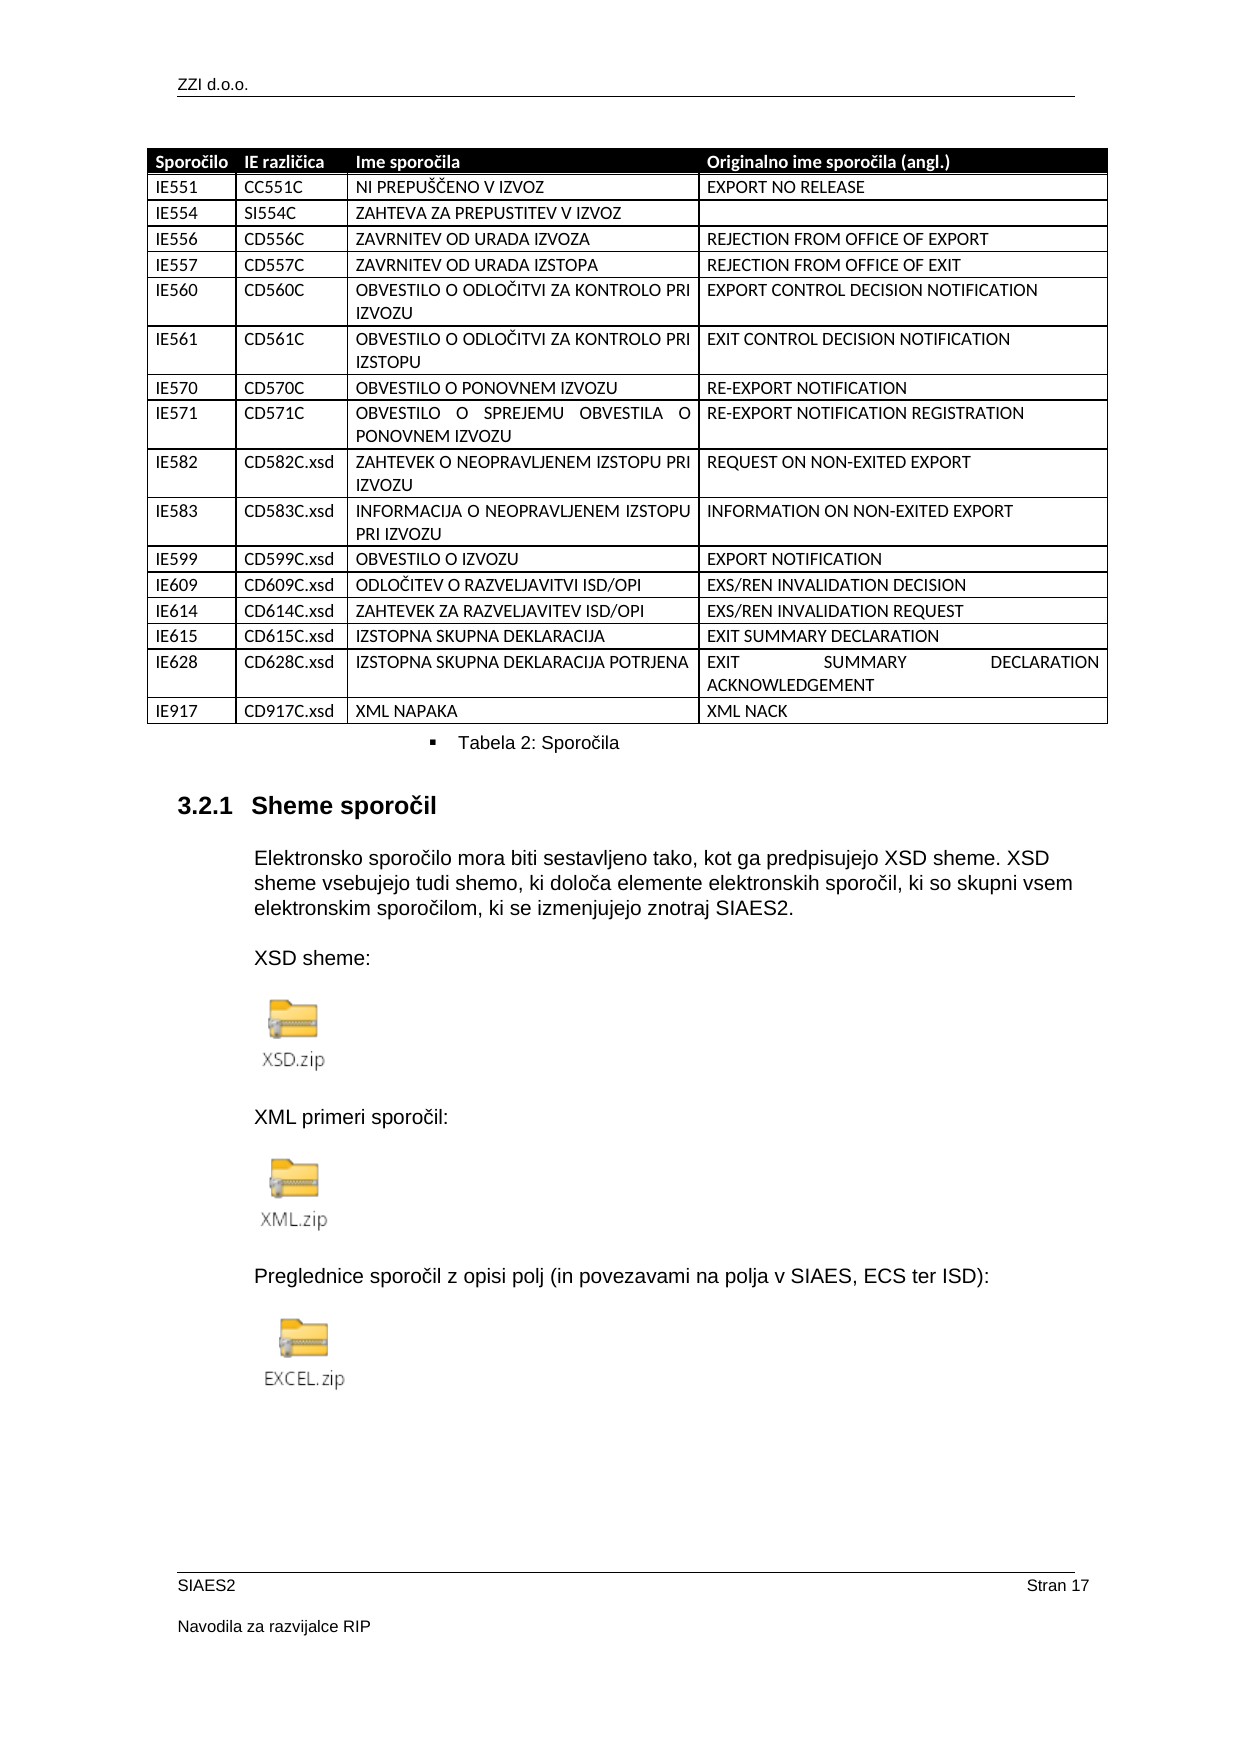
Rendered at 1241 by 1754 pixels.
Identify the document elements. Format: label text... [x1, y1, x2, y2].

text Tabela 2: Sporočila [428, 730, 1075, 753]
table_cell CD560C [237, 278, 347, 325]
table_cell INFORMACIJA O NEOPRAVLJENEM IZSTOPU PRI IZVOZU [348, 498, 698, 545]
table_cell OBVESTILO O ODLOČITVI ZA KONTROLO PRI IZSTOPU [348, 327, 698, 374]
table_cell IE582 [148, 450, 235, 497]
table_cell REJECTION FROM OFFICE OF EXPORT [700, 227, 1107, 251]
table_header Originalno ime sporočila (angl.) [700, 149, 1107, 173]
table_cell OBVESTILO O ODLOČITVI ZA KONTROLO PRI IZVOZU [348, 278, 698, 325]
table_cell CD570C [237, 375, 347, 399]
table_cell CD583C.xsd [237, 498, 347, 545]
table_cell ODLOČITEV O RAZVELJAVITVI ISD/OPI [348, 573, 698, 597]
table_cell EXPORT NO RELEASE [700, 175, 1107, 199]
table_cell OBVESTILO O PONOVNEM IZVOZU [348, 375, 698, 399]
table_cell IZSTOPNA SKUPNA DEKLARACIJA POTRJENA [348, 650, 698, 697]
table_cell CD614C.xsd [237, 598, 347, 622]
table_cell ZAVRNITEV OD URADA IZVOZA [348, 227, 698, 251]
table_cell SI554C [237, 201, 347, 225]
table_cell CD917C.xsd [237, 698, 347, 723]
table_cell RE-EXPORT NOTIFICATION [700, 375, 1107, 399]
table_cell IE609 [148, 573, 235, 597]
table_cell CD599C.xsd [237, 547, 347, 571]
table_cell EXPORT CONTROL DECISION NOTIFICATION [700, 278, 1107, 325]
table_cell CD615C.xsd [237, 624, 347, 648]
table_cell EXS/REN INVALIDATION DECISION [700, 573, 1107, 597]
table_cell RE-EXPORT NOTIFICATION REGISTRATION [700, 401, 1107, 448]
table_cell INFORMATION ON NON-EXITED EXPORT [700, 498, 1107, 545]
table_cell CC551C [237, 175, 347, 199]
table_cell EXIT SUMMARY DECLARATION ACKNOWLEDGEMENT [700, 650, 1107, 697]
table_cell EXIT CONTROL DECISION NOTIFICATION [700, 327, 1107, 374]
table_cell EXIT SUMMARY DECLARATION [700, 624, 1107, 648]
table_cell IE583 [148, 498, 235, 545]
table_cell IE628 [148, 650, 235, 697]
subtitle Sheme sporočil [177, 791, 1075, 819]
table_cell NI PREPUŠČENO V IZVOZ [348, 175, 698, 199]
table_cell IE561 [148, 327, 235, 374]
table_cell REJECTION FROM OFFICE OF EXIT [700, 252, 1107, 276]
table_cell IE556 [148, 227, 235, 251]
table_cell CD556C [237, 227, 347, 251]
table_cell OBVESTILO O SPREJEMU OBVESTILA O PONOVNEM IZVOZU [348, 401, 698, 448]
table_cell IE571 [148, 401, 235, 448]
table_header IE različica [237, 149, 347, 173]
text XML primeri sporočil: [254, 1104, 1075, 1129]
table_cell XML NAPAKA [348, 698, 698, 723]
table_header Ime sporočila [348, 149, 698, 173]
table_cell IZSTOPNA SKUPNA DEKLARACIJA [348, 624, 698, 648]
table_cell IE560 [148, 278, 235, 325]
table_cell CD582C.xsd [237, 450, 347, 497]
table_cell IE917 [148, 698, 235, 723]
table_cell CD628C.xsd [237, 650, 347, 697]
table_cell CD557C [237, 252, 347, 276]
table_cell CD609C.xsd [237, 573, 347, 597]
table_cell IE614 [148, 598, 235, 622]
table_cell IE554 [148, 201, 235, 225]
table_cell OBVESTILO O IZVOZU [348, 547, 698, 571]
table_cell XML NACK [700, 698, 1107, 723]
table_cell [700, 201, 1107, 225]
table_header Sporočilo [148, 149, 235, 173]
table_cell IE557 [148, 252, 235, 276]
text XSD sheme: [254, 944, 1075, 969]
table_cell IE615 [148, 624, 235, 648]
table_cell REQUEST ON NON-EXITED EXPORT [700, 450, 1107, 497]
text Elektronsko sporočilo mora biti sestavljeno tako, kot ga predpisujejo XSD sheme. XSD sheme vsebujejo tudi shemo, ki določa elemente elektronskih sporočil, ki so skupni vsem elektronskim sporočilom, ki se izmenjujejo znotraj SIAES2. [254, 844, 1075, 919]
table_cell EXPORT NOTIFICATION [700, 547, 1107, 571]
text Preglednice sporočil z opisi polj (in povezavami na polja v SIAES, ECS ter ISD): [254, 1263, 1075, 1288]
table_cell ZAHTEVA ZA PREPUSTITEV V IZVOZ [348, 201, 698, 225]
table_cell ZAVRNITEV OD URADA IZSTOPA [348, 252, 698, 276]
table_cell ZAHTEVEK ZA RAZVELJAVITEV ISD/OPI [348, 598, 698, 622]
table_cell EXS/REN INVALIDATION REQUEST [700, 598, 1107, 622]
table_cell IE551 [148, 175, 235, 199]
table_cell ZAHTEVEK O NEOPRAVLJENEM IZSTOPU PRI IZVOZU [348, 450, 698, 497]
table_cell CD561C [237, 327, 347, 374]
table_cell CD571C [237, 401, 347, 448]
table_cell IE599 [148, 547, 235, 571]
table_cell IE570 [148, 375, 235, 399]
